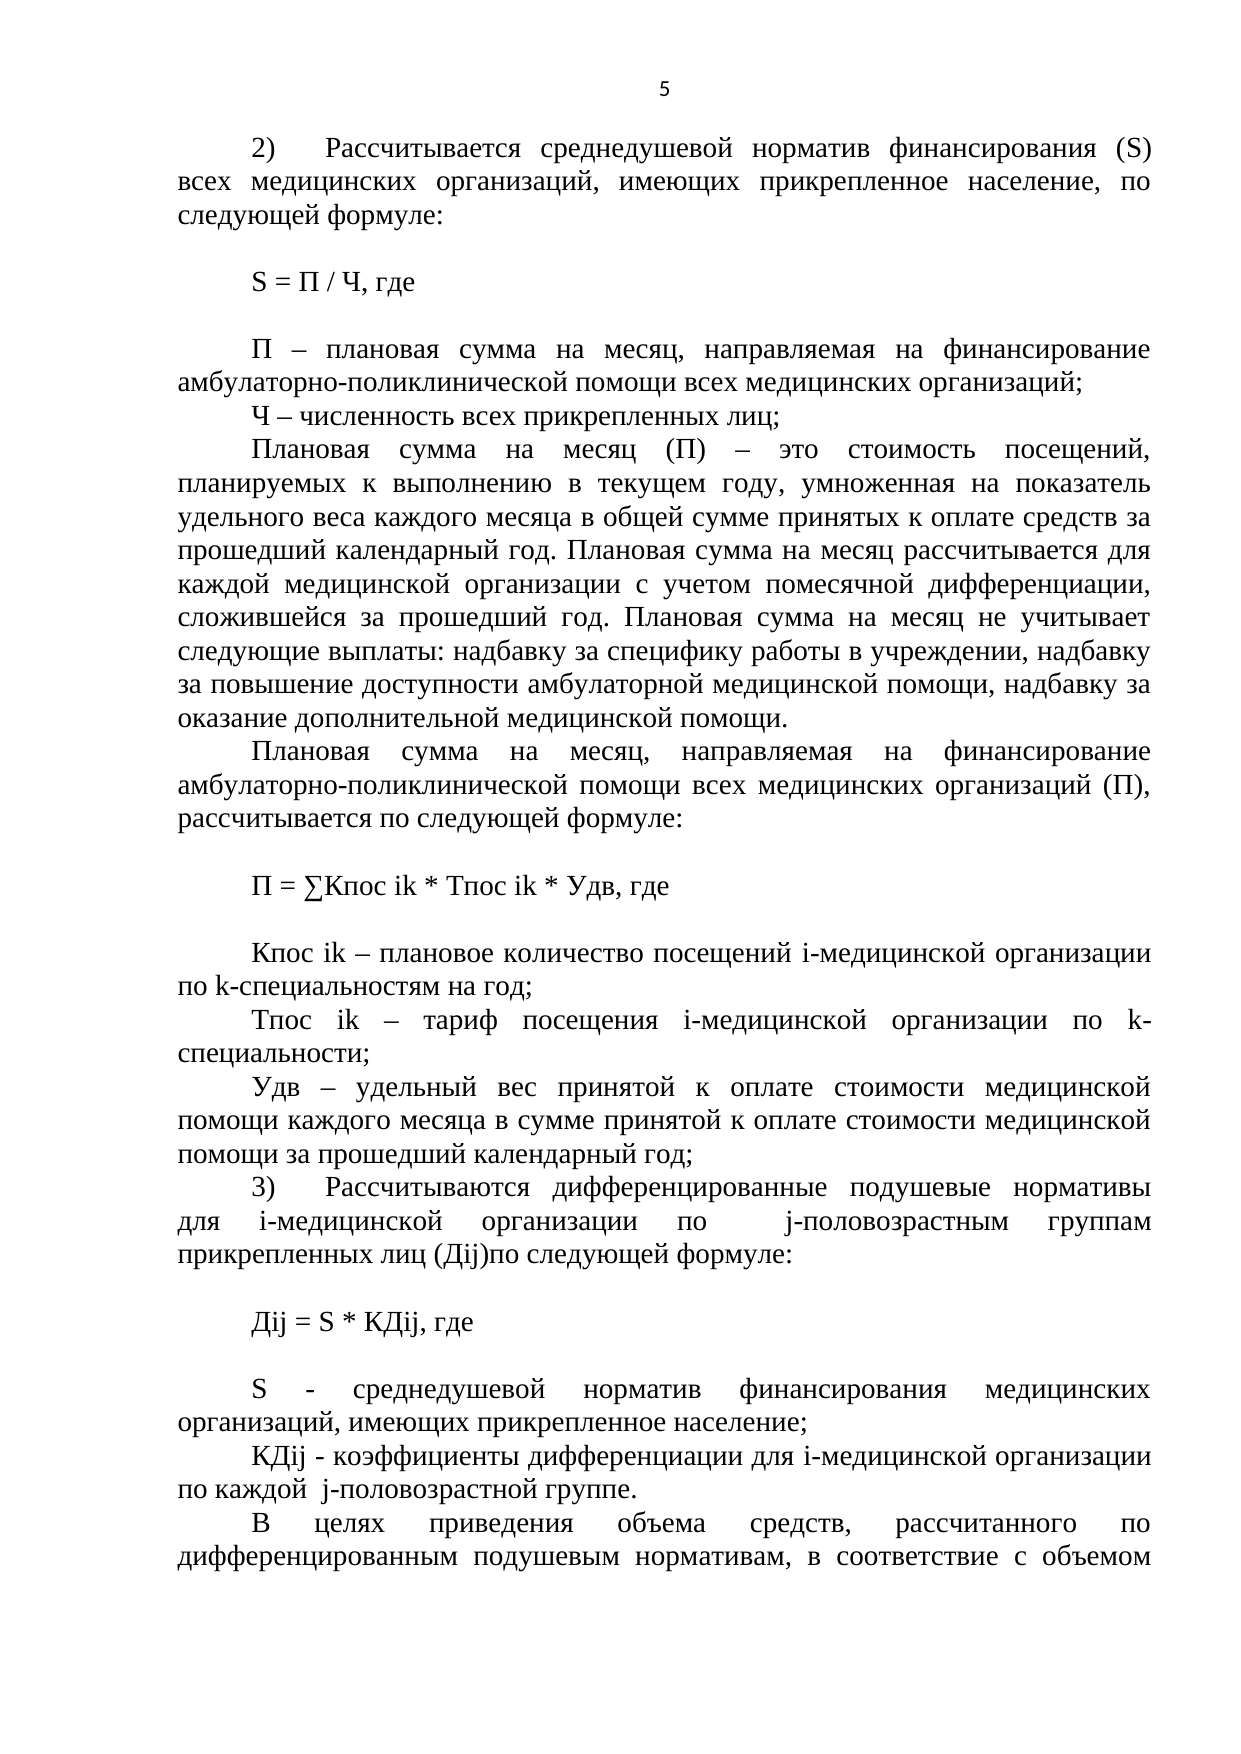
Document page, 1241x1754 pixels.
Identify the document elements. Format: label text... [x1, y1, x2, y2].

text S = П / Ч, где [177, 264, 1152, 297]
list Рассчитывается среднедушевой норматив финансирования (S) всех медицинских организаций, имеющих прикрепленное население, по следующей формуле: [177, 130, 1152, 230]
text Кпос ik – плановое количество посещений i-медицинской организации по k-специальностям на год; [177, 935, 1152, 1002]
list S - среднедушевой норматив финансирования медицинских организаций, имеющих прикрепленное население; [177, 1371, 1152, 1438]
text Ч – численность всех прикрепленных лиц; [177, 398, 1152, 432]
text П = ∑Кпос ik * Тпос ik * Удв, где [177, 868, 1152, 901]
list Дij = S * КДij, где [177, 1304, 1152, 1337]
text Плановая сумма на месяц, направляемая на финансирование амбулаторно-поликлинической помощи всех медицинских организаций (П), рассчитывается по следующей формуле: [177, 733, 1152, 834]
list Рассчитываются дифференцированные подушевые нормативы для i-медицинской организации по j-половозрастным группам прикрепленных лиц (Дij)по следующей формуле: [177, 1169, 1152, 1270]
text П – плановая сумма на месяц, направляемая на финансирование амбулаторно-поликлинической помощи всех медицинских организаций; [177, 331, 1152, 398]
text Тпос ik – тариф посещения i-медицинской организации по k-специальности; [177, 1002, 1152, 1069]
list КДij - коэффициенты дифференциации для i-медицинской организации по каждой j-половозрастной группе. [177, 1438, 1152, 1505]
text Плановая сумма на месяц (П) – это стоимость посещений, планируемых к выполнению в текущем году, умноженная на показатель удельного веса каждого месяца в общей сумме принятых к оплате средств за прошедший календарный год. Плановая сумма на месяц рассчитывается для каждой медицинской организации с учетом помесячной дифференциации, сложившейся за прошедший год. Плановая сумма на месяц не учитывает следующие выплаты: надбавку за специфику работы в учреждении, надбавку за повышение доступности амбулаторной медицинской помощи, надбавку за оказание дополнительной медицинской помощи. [177, 432, 1152, 733]
text Удв – удельный вес принятой к оплате стоимости медицинской помощи каждого месяца в сумме принятой к оплате стоимости медицинской помощи за прошедший календарный год; [177, 1069, 1152, 1169]
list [177, 1505, 1152, 1572]
